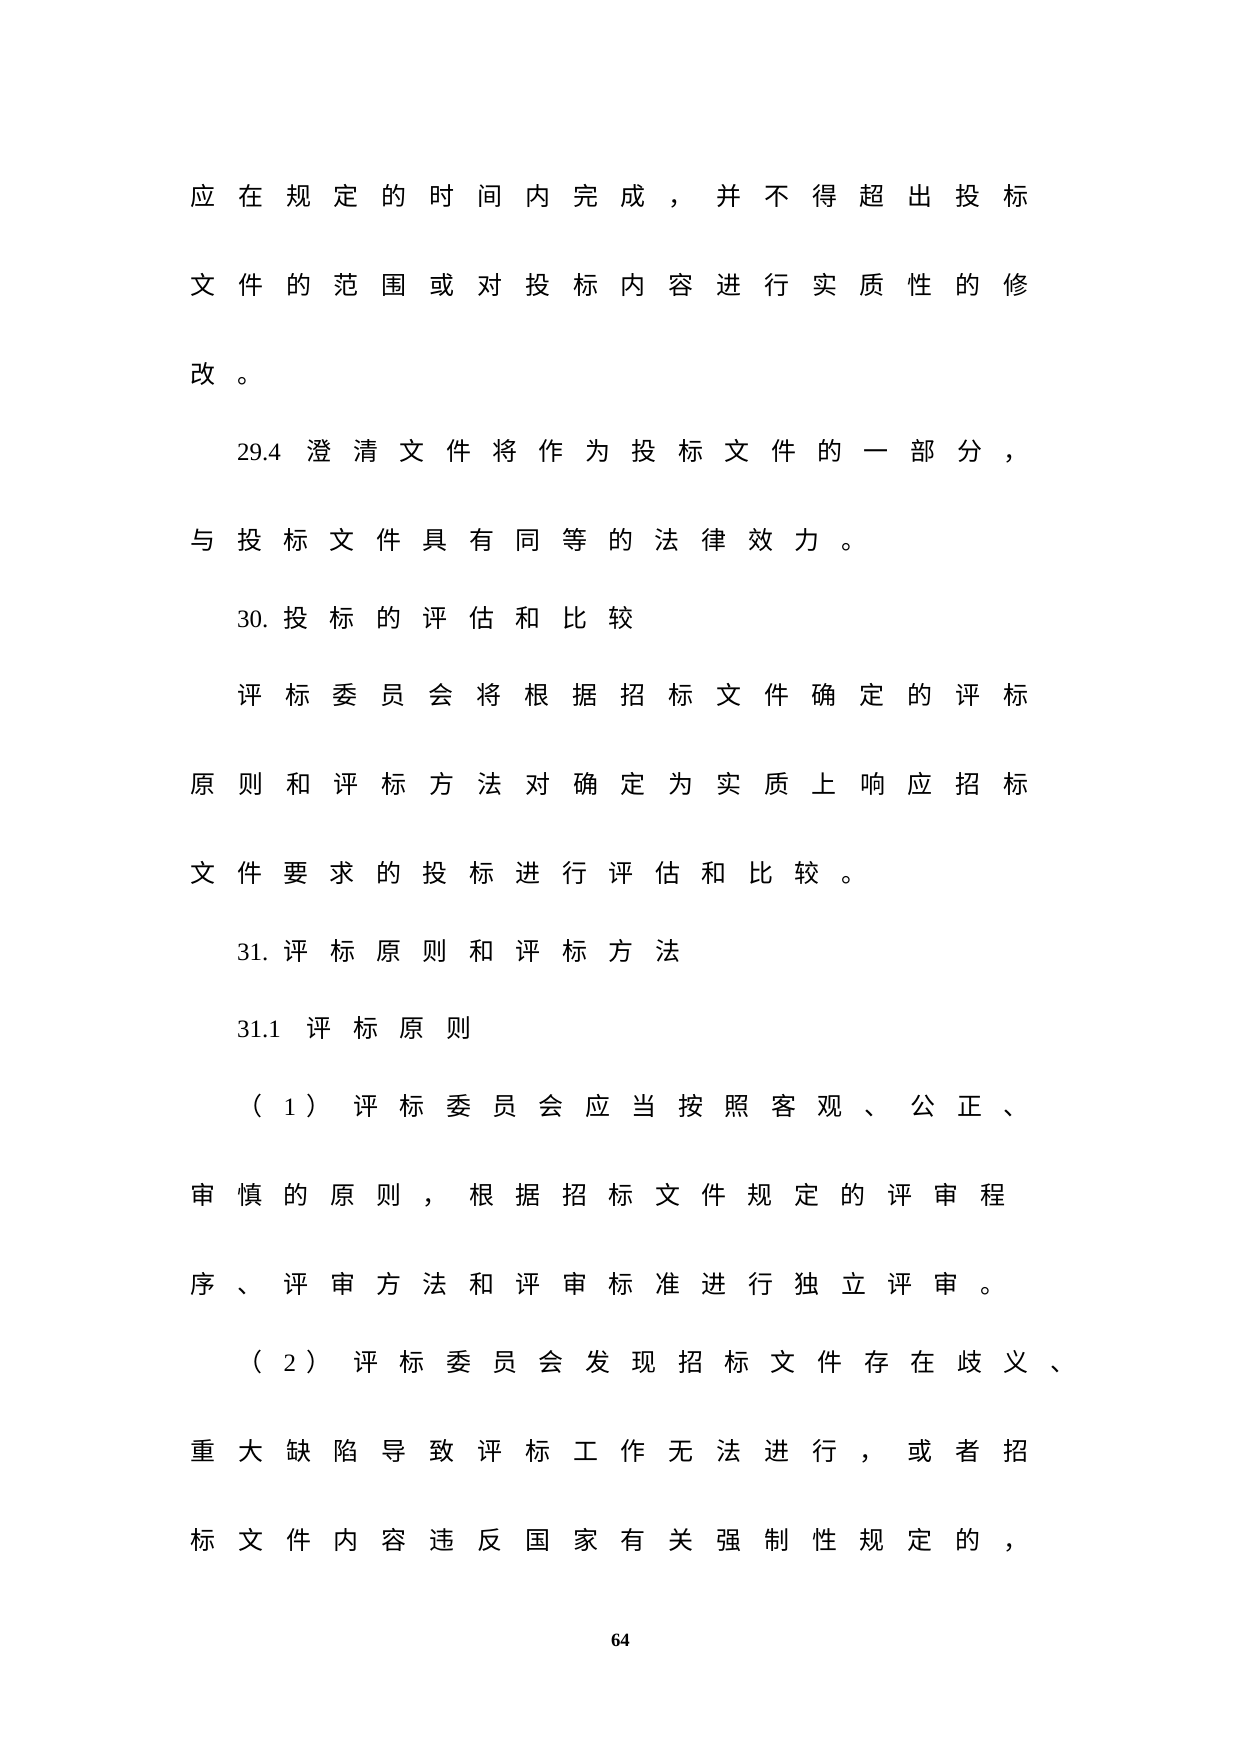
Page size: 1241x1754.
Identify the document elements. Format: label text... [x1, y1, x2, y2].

text 评标委员会将根据招标文件确定的评标原则和评标方法对确定为实质上响应招标文件要求的投标进行评估和比较。 [190, 664, 1050, 902]
text （1）评标委员会应当按照客观、公正、审慎的原则，根据招标文件规定的评审程序、评审方法和评审标准进行独立评审。 [190, 1075, 1050, 1312]
text 30. 投标的评估和比较 [190, 587, 1050, 646]
text 31.1 评标原则 [190, 997, 1050, 1057]
text 31. 评标原则和评标方法 [190, 920, 1050, 979]
text 29.4 澄清文件将作为投标文件的一部分，与投标文件具有同等的法律效力。 [190, 420, 1050, 568]
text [190, 1330, 1050, 1568]
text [190, 164, 1050, 402]
